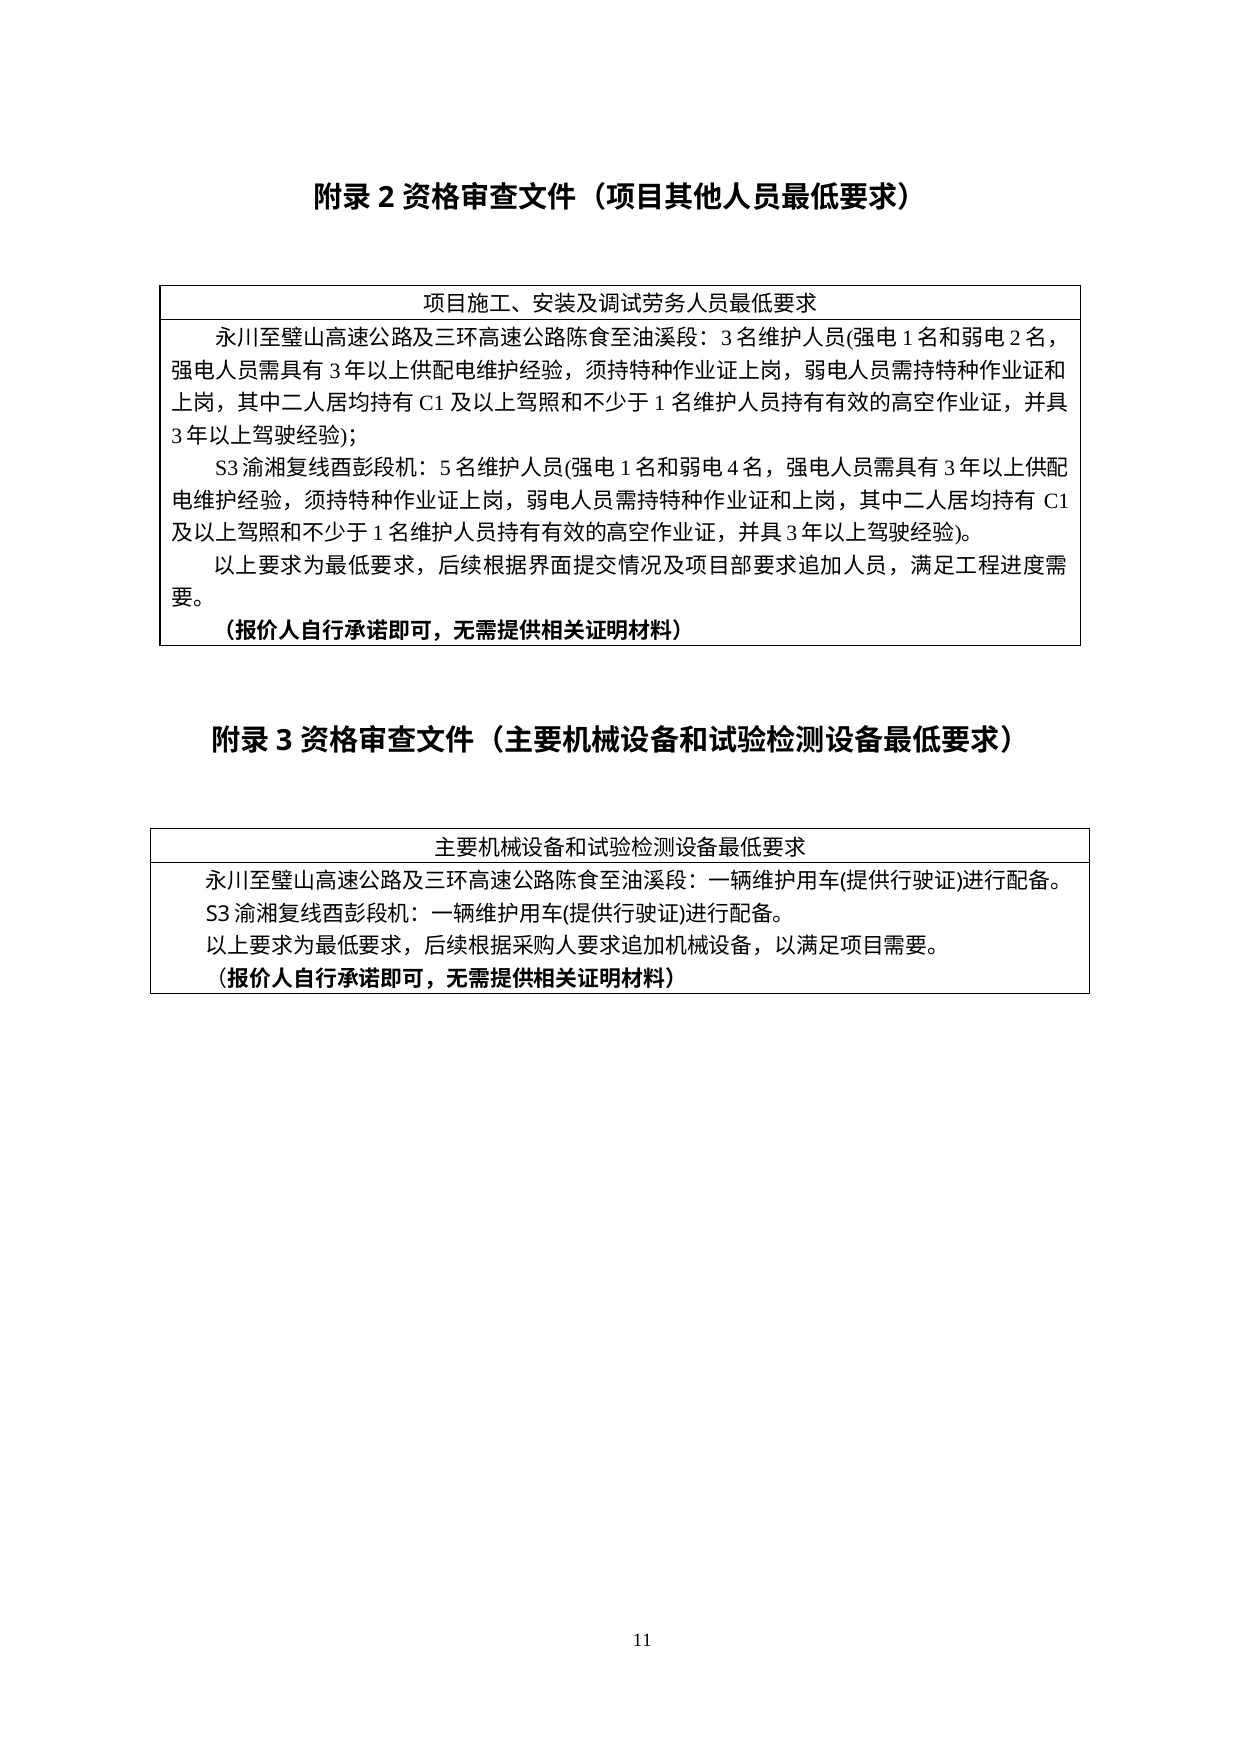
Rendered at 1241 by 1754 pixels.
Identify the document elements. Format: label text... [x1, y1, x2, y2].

table_cell 永川至璧山高速公路及三环高速公路陈食至油溪段：一辆维护用车(提供行驶证)进行配备。 S3渝湘复线酉彭段机：一辆维护用车(提供行驶证)进行配备。 以上要求为最低要求，后续根据采购人要求追加机械设备，以满足项目需要。 （报价人自行承诺即可，无需提供相关证明材料） [151, 863, 1089, 993]
table_header 项目施工、安装及调试劳务人员最低要求 [161, 286, 1080, 319]
table_header 主要机械设备和试验检测设备最低要求 [151, 829, 1089, 862]
table_cell 永川至璧山高速公路及三环高速公路陈食至油溪段：3名维护人员(强电1名和弱电2名，强电人员需具有3年以上供配电维护经验，须持特种作业证上岗，弱电人员需持特种作业证和上岗，其中二人居均持有C1 及以上驾照和不少于1 名维护人员持有有效的高空作业证，并具3年以上驾驶经验)； S3渝湘复线酉彭段机：5名维护人员(强电1名和弱电4名，强电人员需具有3年以上供配电维护经验，须持特种作业证上岗，弱电人员需持特种作业证和上岗，其中二人居均持有C1及以上驾照和不少于1名维护人员持有有效的高空作业证，并具3年以上驾驶经验)。 以上要求为最低要求，后续根据界面提交情况及项目部要求追加人员，满足工程进度需要。 （报价人自行承诺即可，无需提供相关证明材料） [161, 320, 1080, 645]
subtitle 附录2 资格审查文件（项目其他人员最低要求） [187, 162, 1053, 227]
subtitle 附录3 资格审查文件（主要机械设备和试验检测设备最低要求） [187, 705, 1053, 770]
